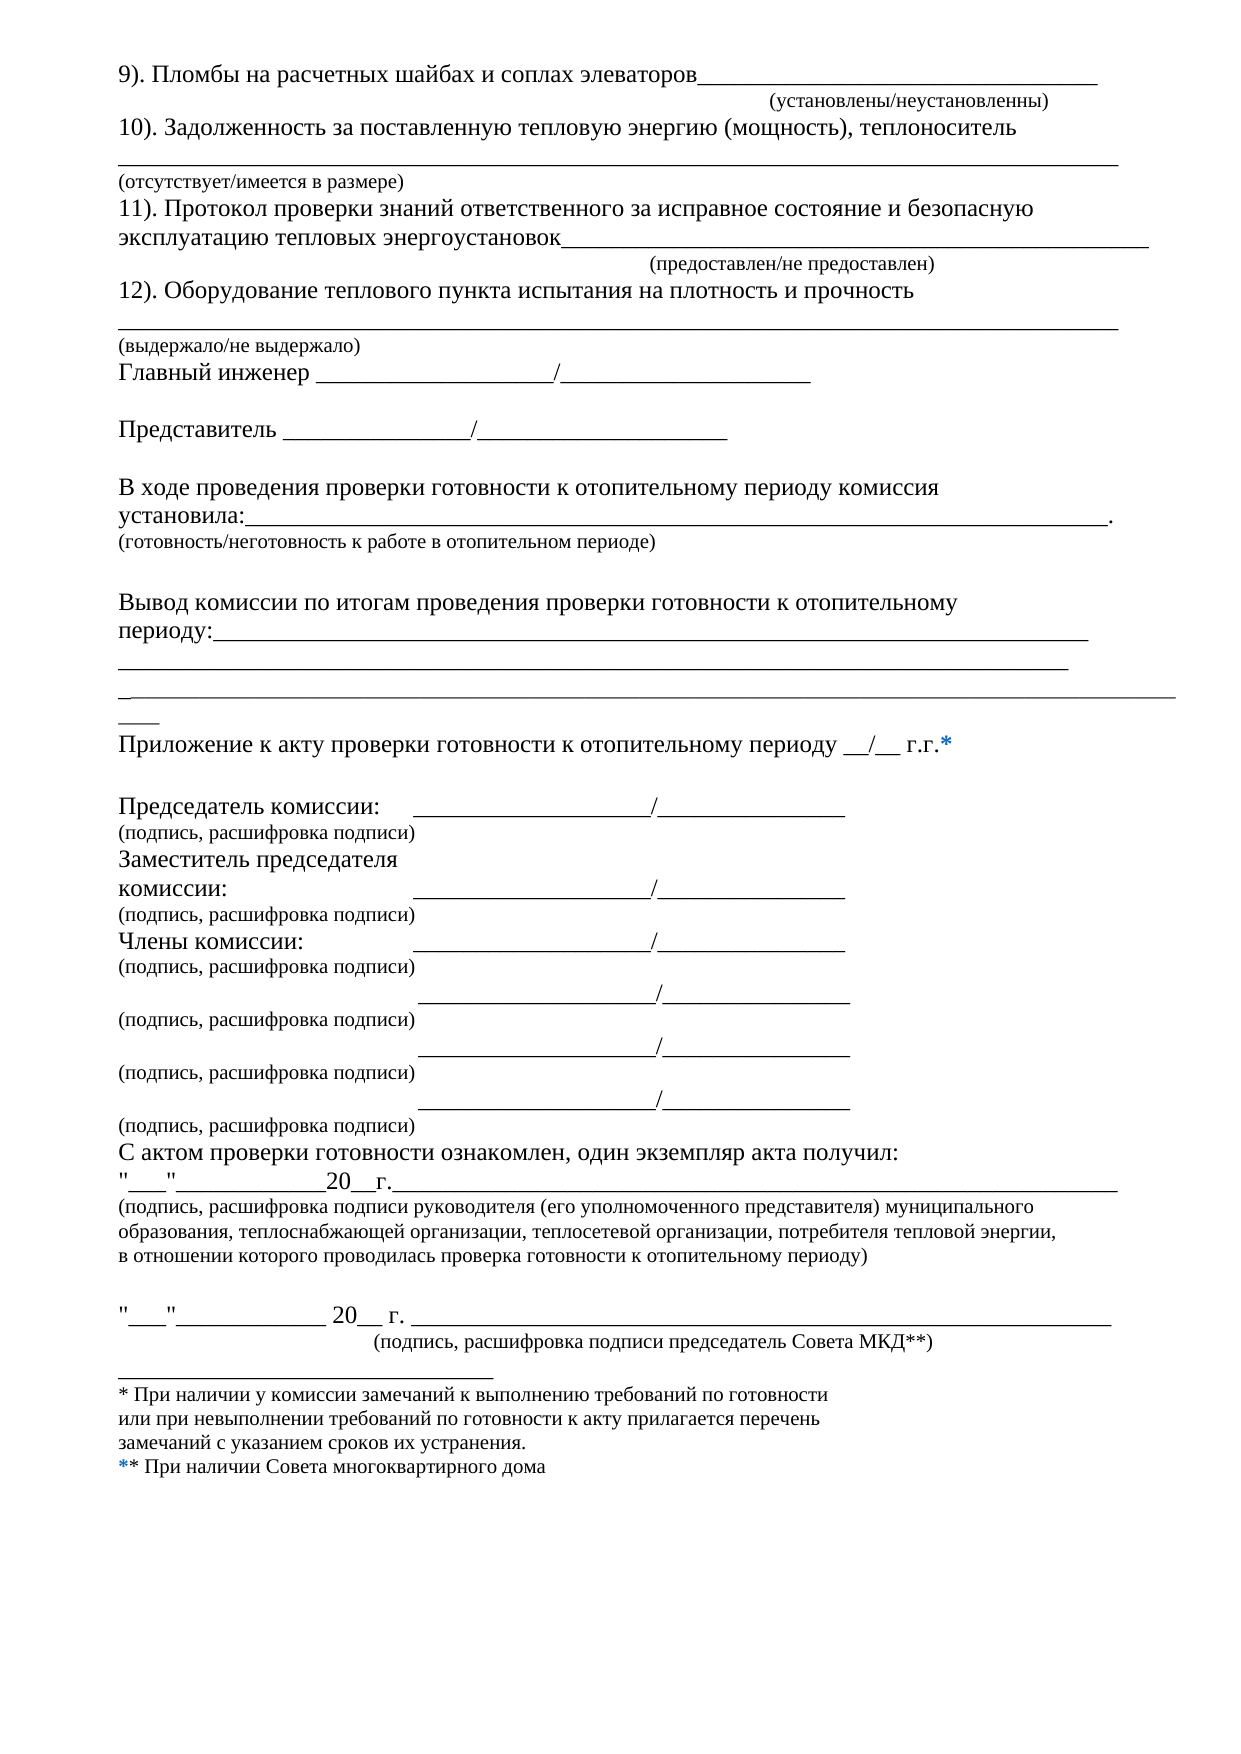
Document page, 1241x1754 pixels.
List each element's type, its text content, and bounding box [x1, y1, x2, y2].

text Приложение к акту проверки готовности к отопительному периоду __/__ г.г.* [118, 729, 1181, 758]
text (предоставлен/не предоставлен) [118, 251, 1181, 275]
text (готовность/неготовность к работе в отопительном периоде) [118, 529, 1181, 553]
text Председатель комиссии: ___________________/_______________ [118, 791, 1181, 820]
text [118, 141, 1181, 169]
text С актом проверки готовности ознакомлен, один экземпляр акта получил: [118, 1137, 1181, 1166]
text (выдержало/не выдержало) [118, 332, 1181, 357]
text (подпись, расшифровка подписи) [118, 1060, 1181, 1084]
text (установлены/неустановленны) [118, 88, 1181, 112]
text В ходе проведения проверки готовности к отопительному периоду комиссия установила:_____________________________________________________________________. [118, 472, 1181, 529]
text (подпись, расшифровка подписи) [118, 902, 1181, 926]
text (подпись, расшифровка подписи руководителя (его уполномоченного представителя) муниципального [118, 1194, 1181, 1218]
text 9). Пломбы на расчетных шайбах и соплах элеваторов________________________________ [118, 59, 1181, 88]
text Вывод комиссии по итогам проведения проверки готовности к отопительному периоду:______________________________________________________________________ [118, 587, 1181, 644]
text Представитель _______________/____________________ [118, 414, 1181, 443]
text ____________________________________________________________________________________________________________________________________________________________ [118, 644, 1181, 729]
text замечаний с указанием сроков их устранения. [118, 1430, 1181, 1454]
text (подпись, расшифровка подписи) [118, 954, 1181, 978]
text ___________________/_______________ [418, 1084, 1181, 1113]
text Заместитель председателя [118, 844, 1181, 873]
text 11). Протокол проверки знаний ответственного за исправное состояние и безопасную эксплуатацию тепловых энергоустановок_______________________________________________ [118, 193, 1181, 251]
text (подпись, расшифровка подписи) [118, 1113, 1181, 1137]
text ___________________/_______________ [343, 1031, 1181, 1060]
text образования, теплоснабжающей организации, теплосетевой организации, потребителя тепловой энергии, [118, 1218, 1181, 1243]
text (подпись, расшифровка подписи) [118, 1007, 1181, 1031]
text ___________________/_______________ [418, 978, 1181, 1007]
text 10). Задолженность за поставленную тепловую энергию (мощность), теплоноситель [118, 112, 1181, 141]
text ** При наличии Совета многоквартирного дома [118, 1454, 1181, 1478]
text "___"____________ 20__ г. ________________________________________________________ [118, 1300, 1181, 1329]
text (отсутствует/имеется в размере) [118, 169, 1181, 193]
text 12). Оборудование теплового пункта испытания на плотность и прочность [118, 275, 1181, 304]
text или при невыполнении требований по готовности к акту прилагается перечень [118, 1406, 1181, 1430]
text (подпись, расшифровка подписи) [118, 820, 1181, 844]
text ______________________________ [118, 1353, 1181, 1382]
text в отношении которого проводилась проверка готовности к отопительному периоду) [118, 1243, 1181, 1267]
text комиссии: ___________________/_______________ [118, 873, 1181, 902]
text (подпись, расшифровка подписи председатель Совета МКД**) [118, 1329, 1181, 1353]
text Главный инженер ___________________/____________________ [118, 357, 1181, 385]
text ________________________________________________________________________________ [118, 304, 1181, 332]
text Члены комиссии: ___________________/_______________ [118, 926, 1181, 954]
text "___"____________20__г.__________________________________________________________ [118, 1166, 1181, 1194]
text * При наличии у комиссии замечаний к выполнению требований по готовности [118, 1382, 1181, 1406]
